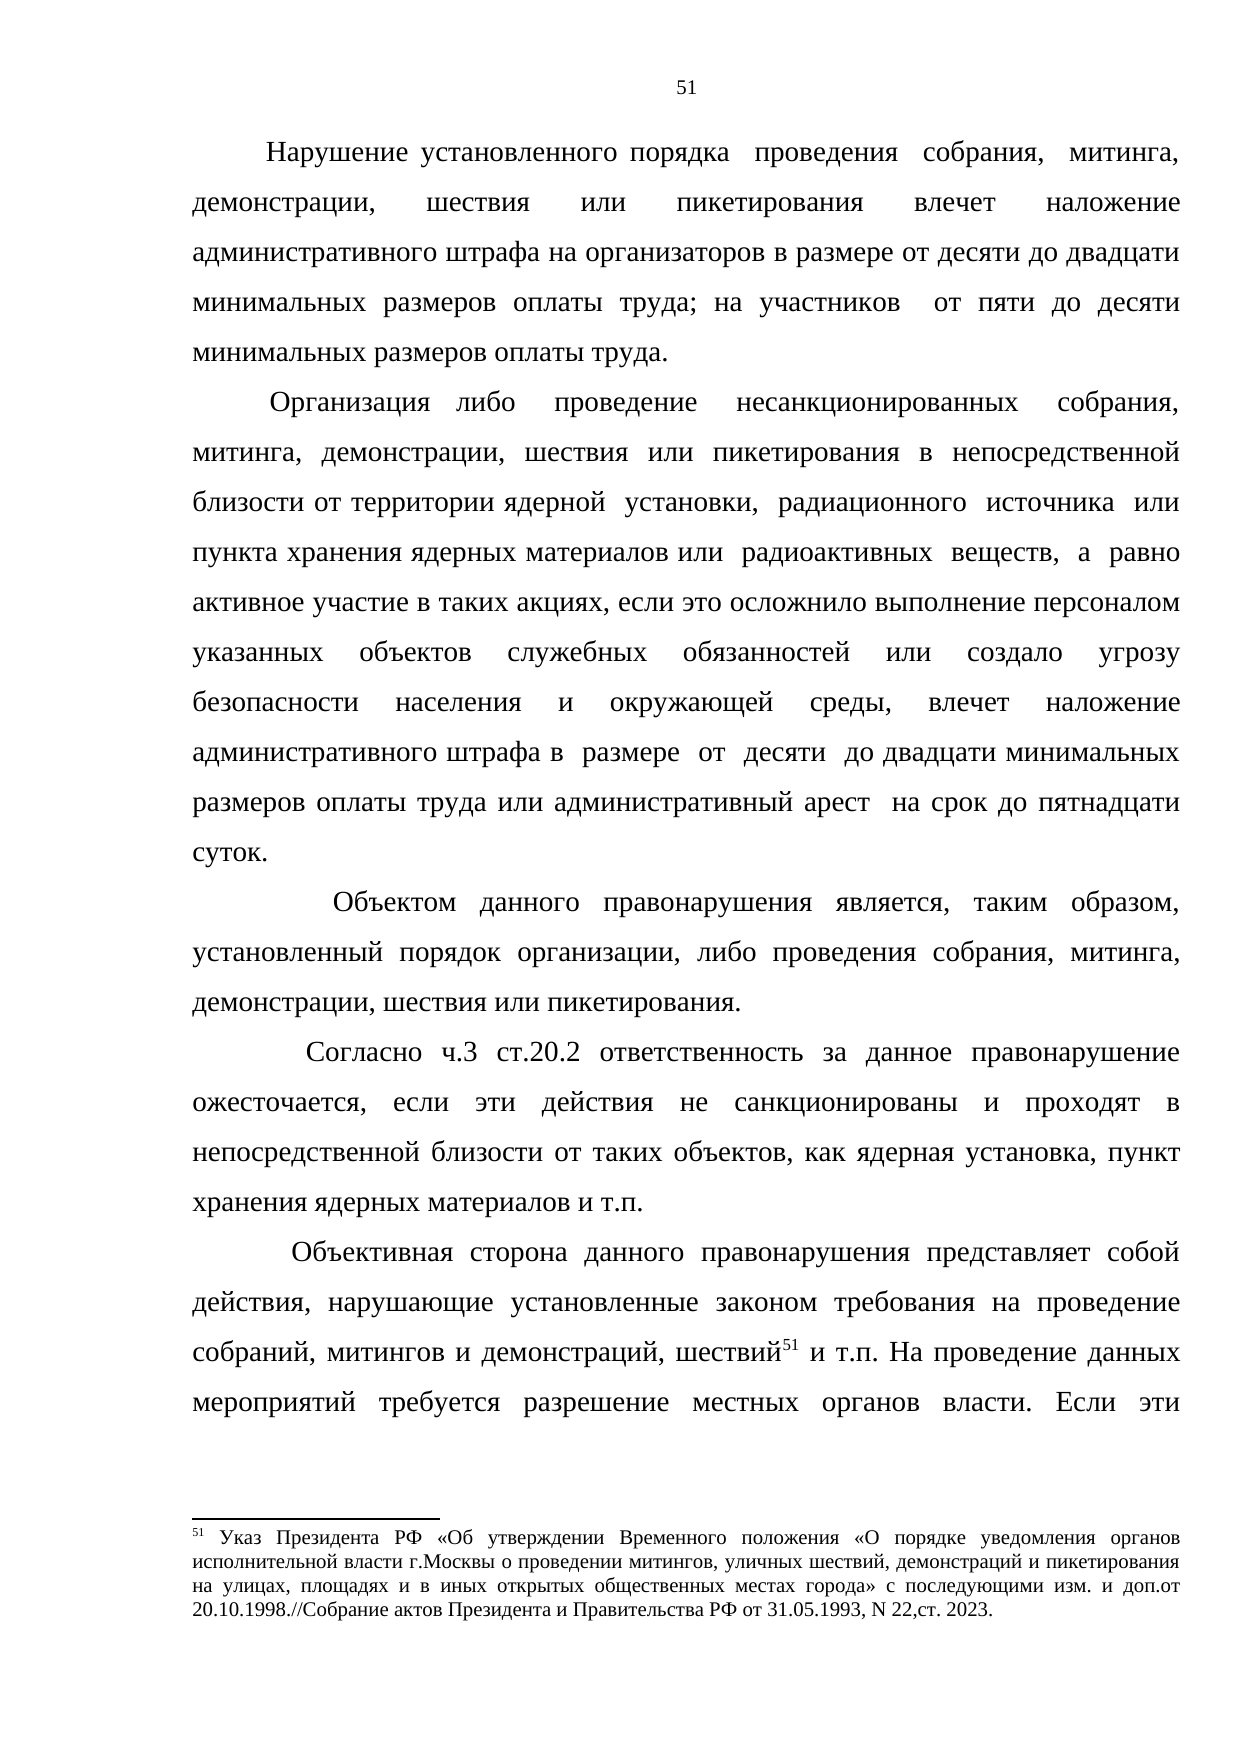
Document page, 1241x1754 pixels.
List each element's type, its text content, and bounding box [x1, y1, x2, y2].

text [192, 1218, 1181, 1418]
text Согласно ч.3 ст.20.2 ответственность за данное правонарушение ожесточается, если эти действия не санкционированы и проходят в непосредственной близости от таких объектов, как ядерная установка, пункт хранения ядерных материалов и т.п. [192, 1018, 1181, 1218]
text Объектом данного правонарушения является, таким образом, установленный порядок организации, либо проведения собрания, митинга, демонстрации, шествия или пикетирования. [192, 868, 1181, 1018]
text Организация либо проведение несанкционированных собрания, митинга, демонстрации, шествия или пикетирования в непосредственной близости от территории ядерной установки, радиационного источника или пункта хранения ядерных материалов или радиоактивных веществ, а равно активное участие в таких акциях, если это осложнило выполнение персоналом указанных объектов служебных обязанностей или создало угрозу безопасности населения и окружающей среды, влечет наложение административного штрафа в размере от десяти до двадцати минимальных размеров оплаты труда или административный арест на срок до пятнадцати суток. [192, 368, 1181, 868]
text Нарушение установленного порядка проведения собрания, митинга, демонстрации, шествия или пикетирования влечет наложение административного штрафа на организаторов в размере от десяти до двадцати минимальных размеров оплаты труда; на участников от пяти до десяти минимальных размеров оплаты труда. [192, 118, 1181, 368]
